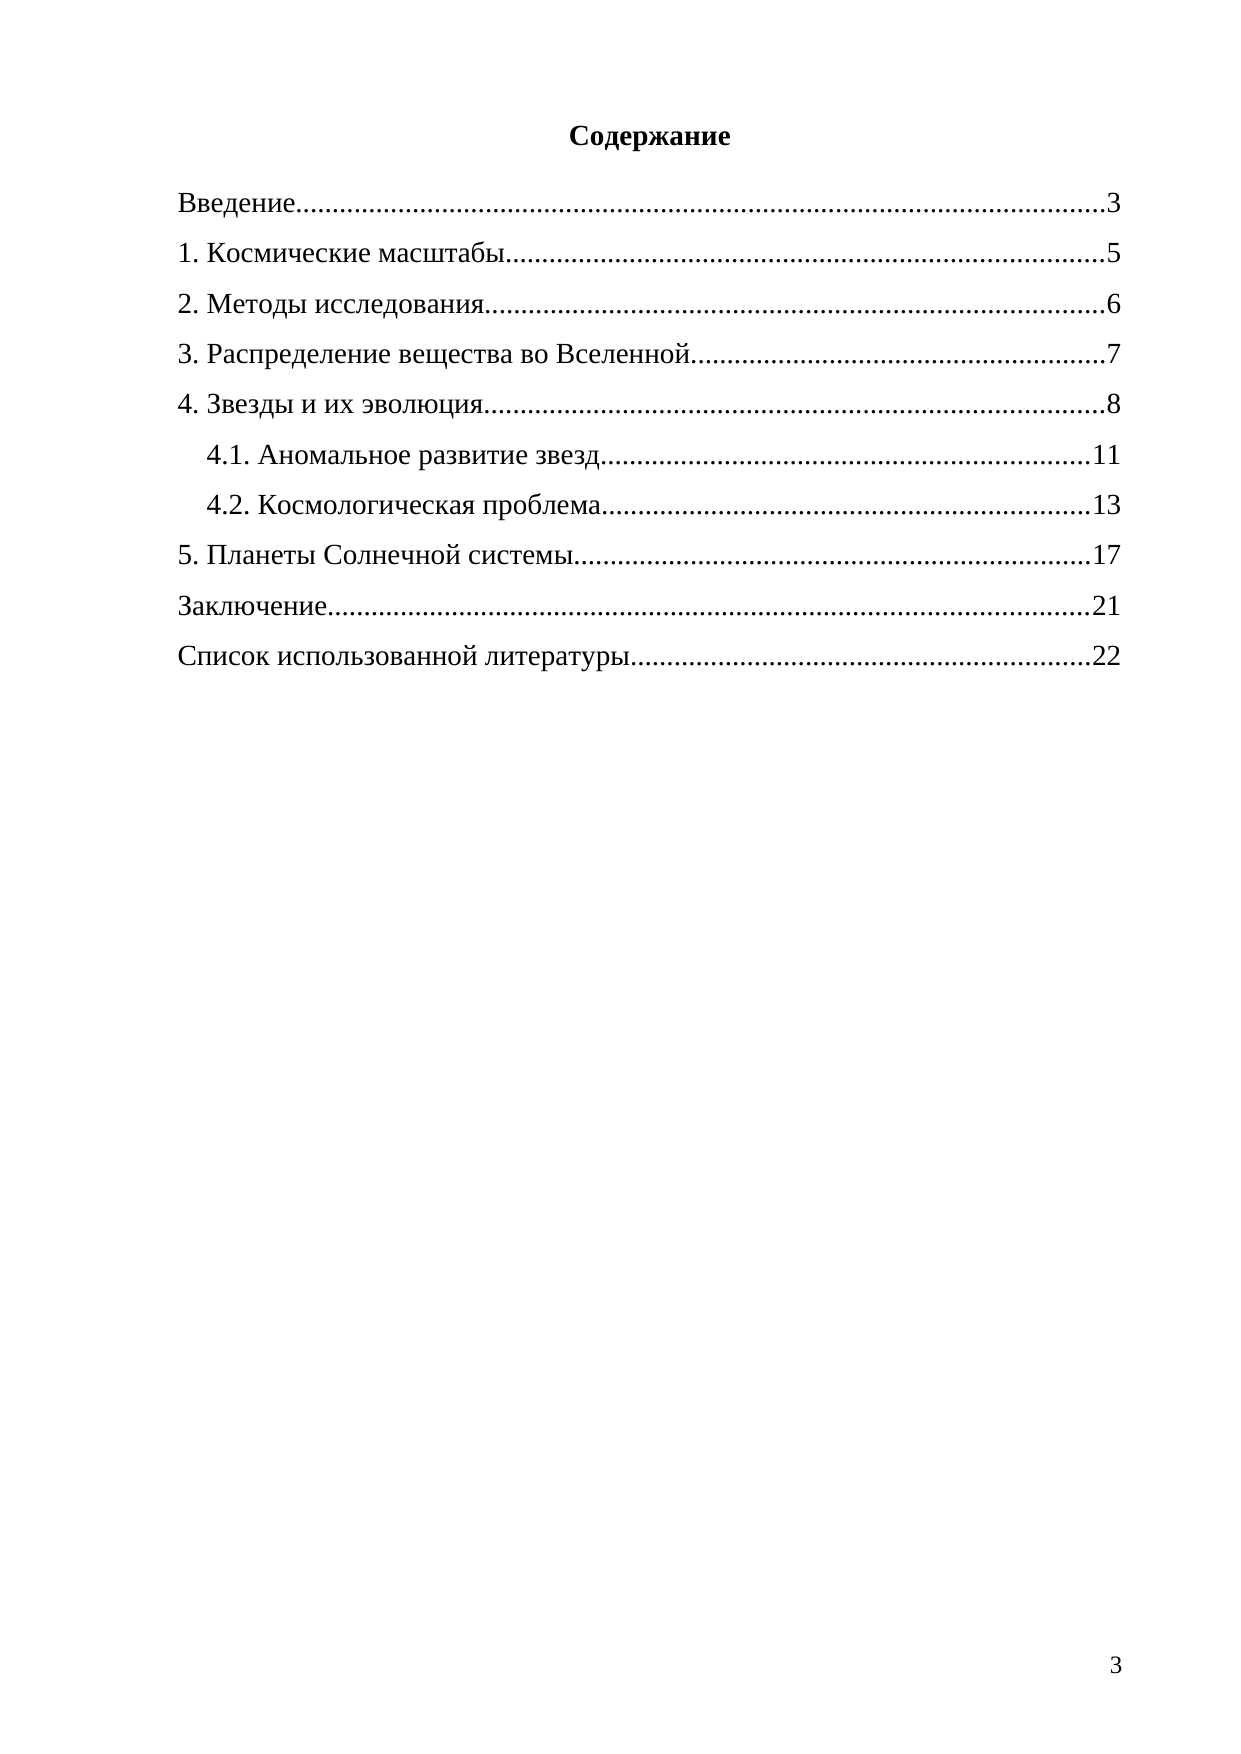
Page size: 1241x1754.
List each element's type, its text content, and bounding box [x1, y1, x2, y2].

text Заключение. 21 [177, 588, 1122, 621]
text 4.1. Аномальное развитие звезд 11 [177, 437, 1122, 470]
text 5. Планеты Солнечной системы 17 [177, 537, 1122, 571]
text 2. Методы исследования 6 [177, 286, 1122, 319]
text 4.2. Космологическая проблема 13 [177, 487, 1122, 521]
text Список использованной литературы 22 [177, 638, 1122, 672]
text 3. Распределение вещества во Вселенной 7 [177, 336, 1122, 370]
text Введение 3 [177, 185, 1122, 219]
text 4. Звезды и их эволюция 8 [177, 386, 1122, 420]
text Содержание [177, 118, 1122, 152]
text 1. Космические масштабы 5 [177, 236, 1122, 269]
